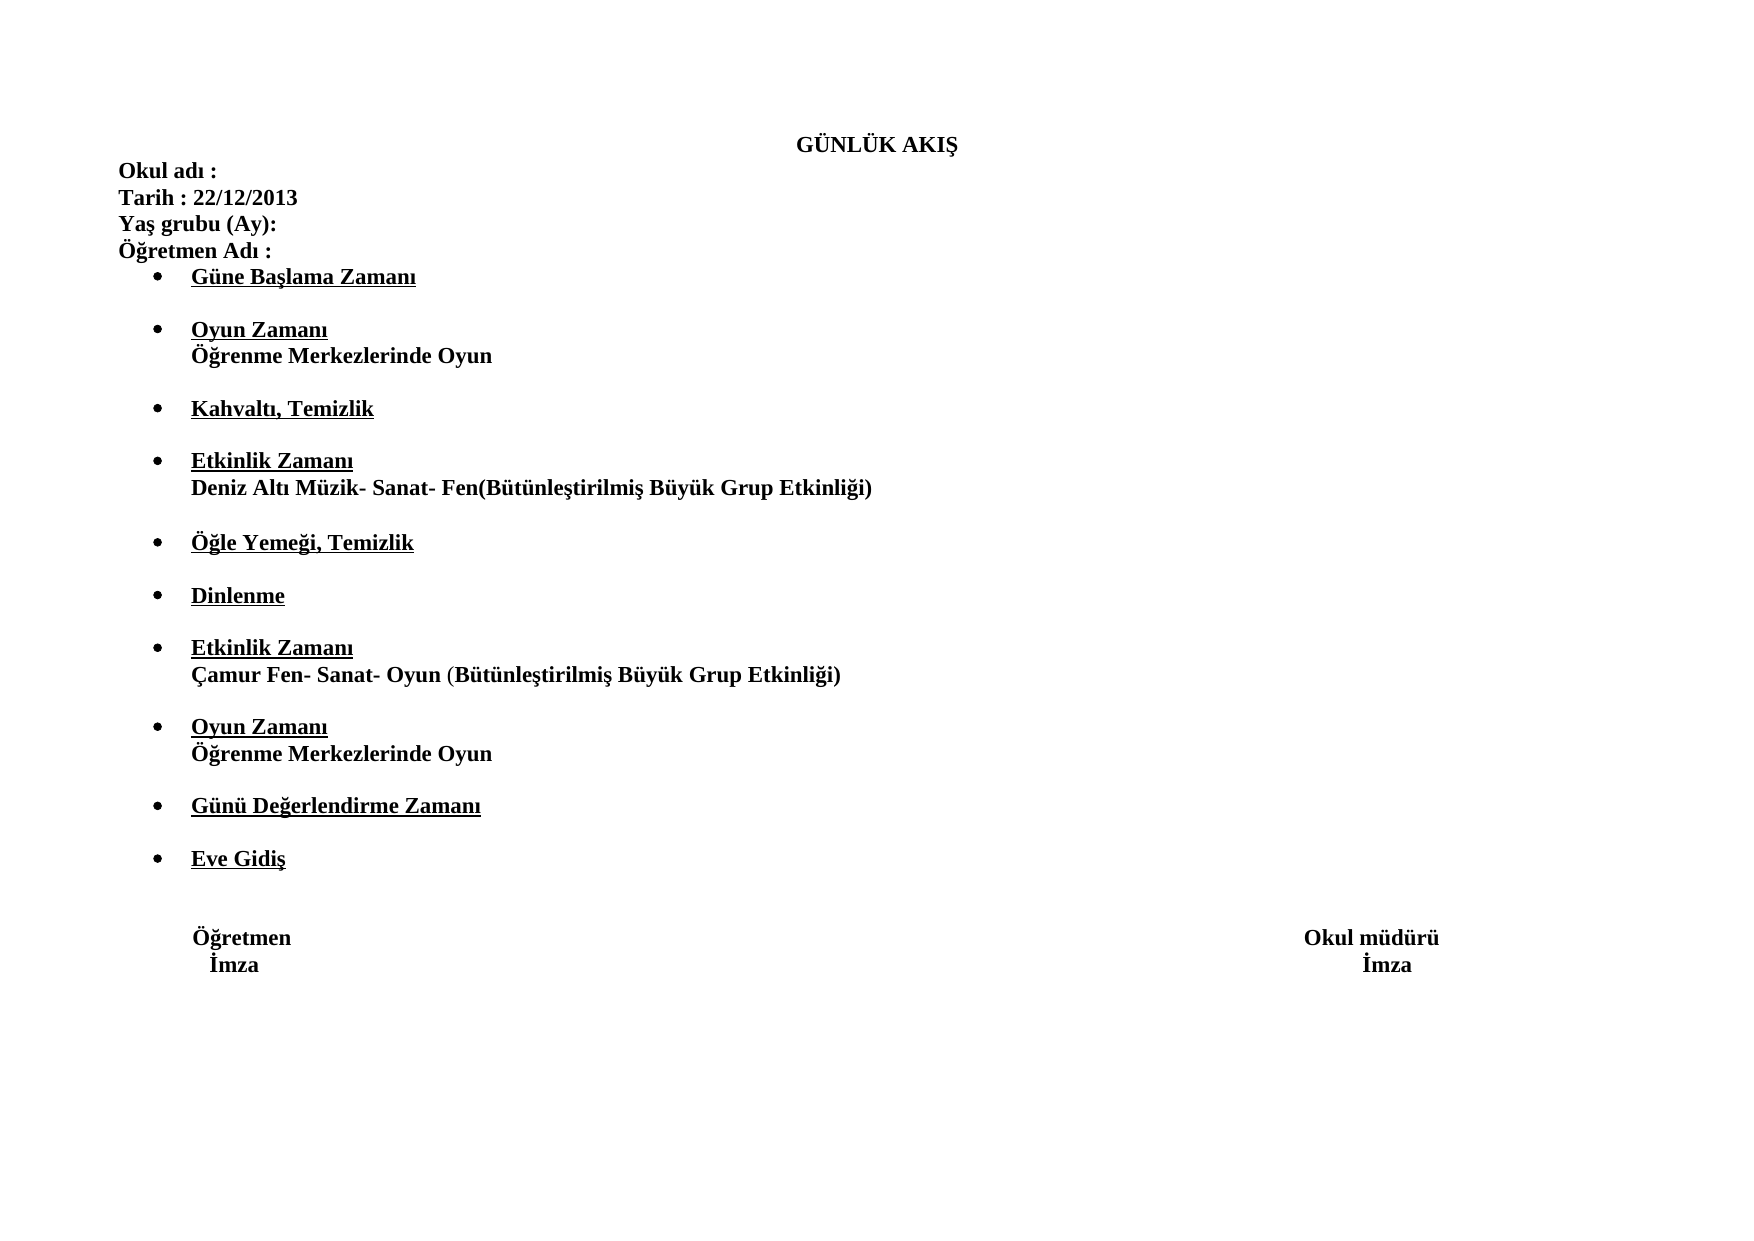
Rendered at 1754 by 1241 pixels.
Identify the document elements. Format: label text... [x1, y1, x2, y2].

text Çamur Fen- Sanat- Oyun (Bütünleştirilmiş Büyük Grup Etkinliği) [118, 661, 1636, 687]
list Oyun Zamanı [153, 713, 1636, 740]
text GÜNLÜK AKIŞ [118, 131, 1636, 158]
list Güne Başlama Zamanı [153, 263, 1636, 289]
text Tarih : 22/12/2013 Yaş grubu (Ay): Öğretmen Adı : [118, 184, 1636, 263]
list Etkinlik Zamanı [153, 447, 1636, 474]
text Okul adı : [118, 158, 1636, 184]
list Oyun Zamanı [153, 316, 1636, 342]
list Eve Gidiş [153, 845, 1636, 872]
list Günü Değerlendirme Zamanı [153, 792, 1636, 819]
text Öğretmen Okul müdürü [192, 924, 1636, 951]
list Öğrenme Merkezlerinde Oyun [191, 342, 1636, 368]
list Kahvaltı, Temizlik [153, 395, 1636, 421]
list Etkinlik Zamanı [153, 634, 1636, 661]
list Öğrenme Merkezlerinde Oyun [191, 740, 1636, 766]
list Öğle Yemeği, Temizlik [153, 529, 1636, 555]
text İmza İmza [192, 951, 1636, 977]
text Deniz Altı Müzik- Sanat- Fen(Bütünleştirilmiş Büyük Grup Etkinliği) [118, 474, 1636, 500]
list Dinlenme [153, 582, 1636, 608]
